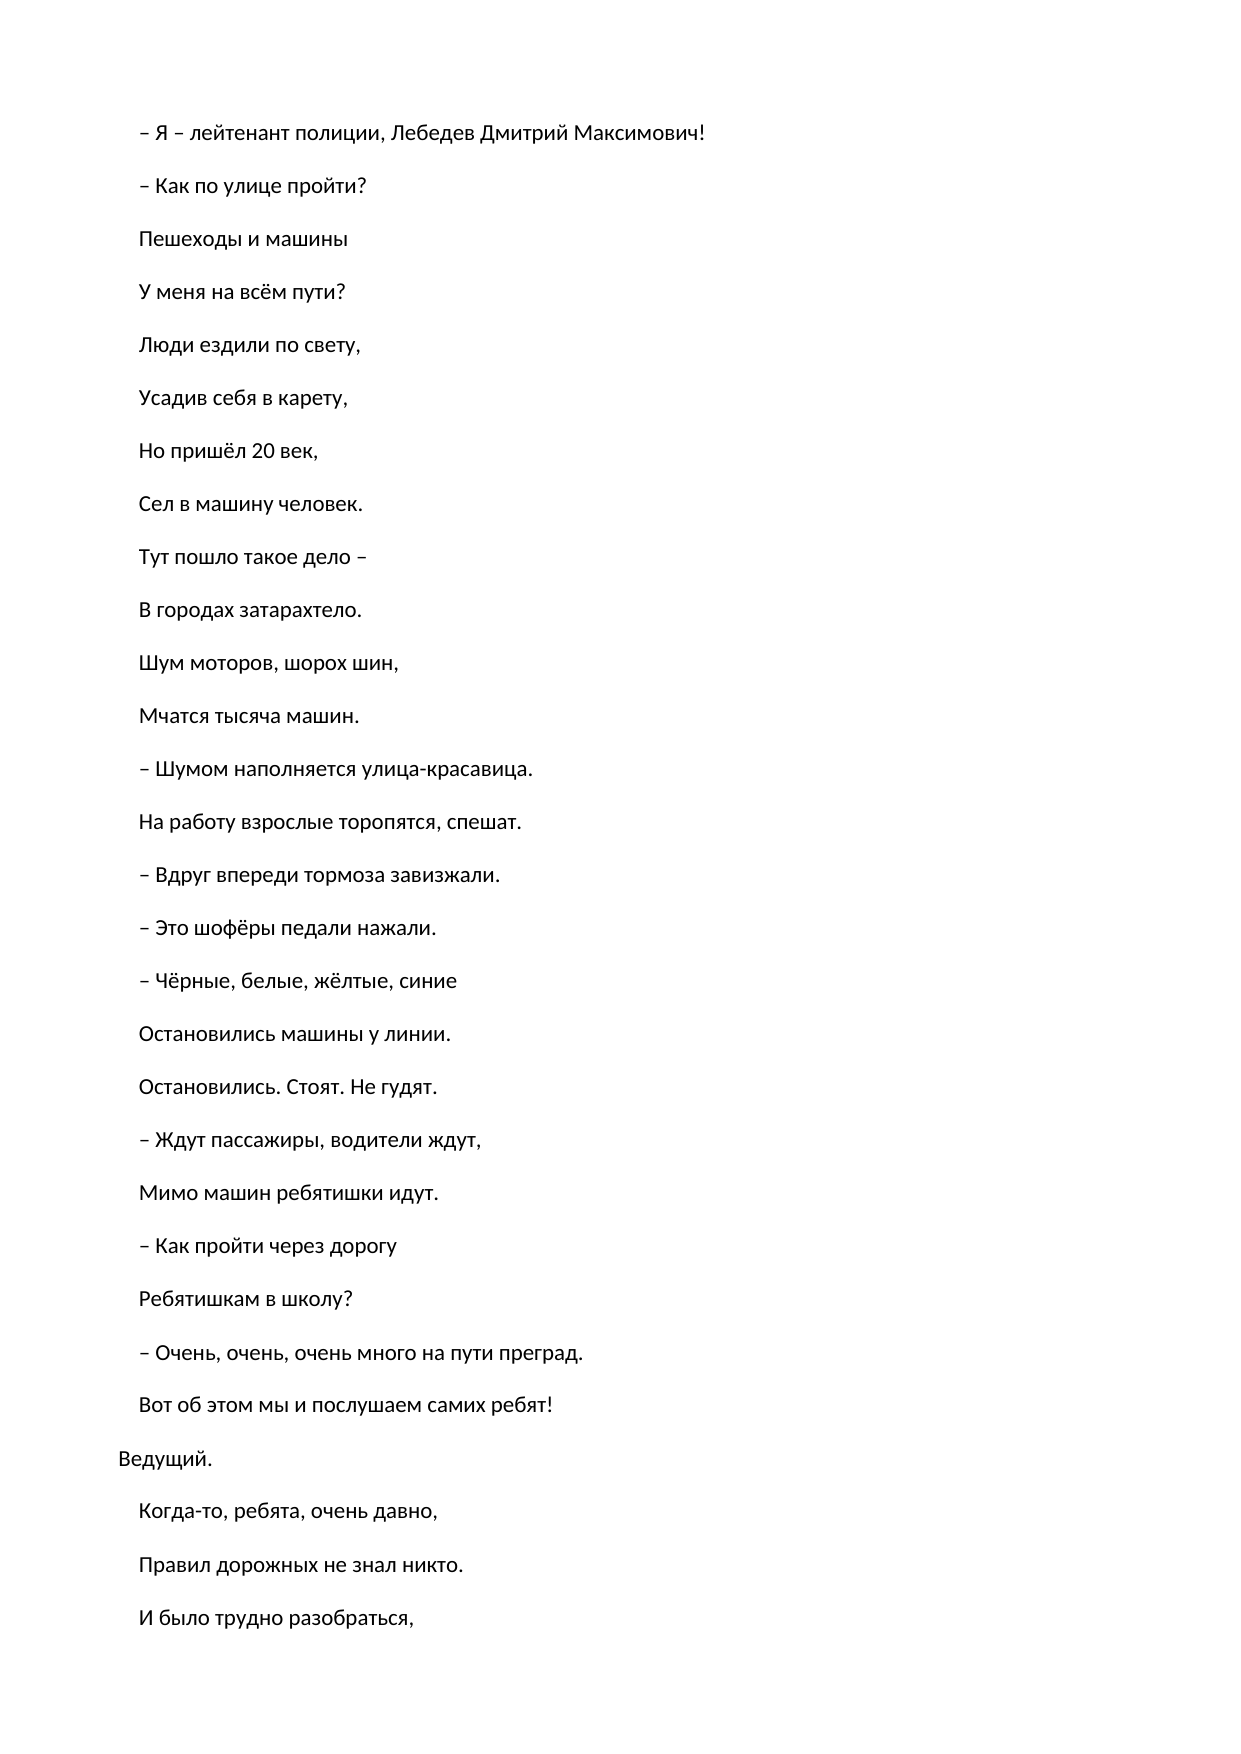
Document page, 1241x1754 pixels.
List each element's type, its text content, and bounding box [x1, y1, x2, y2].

text Вот об этом мы и послушаем самих ребят! [118, 1391, 1152, 1419]
text – Я – лейтенант полиции, Лебедев Дмитрий Максимович! [118, 118, 1152, 146]
text Усадив себя в карету, [118, 383, 1152, 411]
text Шум моторов, шорох шин, [118, 648, 1152, 676]
text Мимо машин ребятишки идут. [118, 1178, 1152, 1207]
text Сел в машину человек. [118, 489, 1152, 517]
text – Как по улице пройти? [118, 171, 1152, 199]
text Когда-то, ребята, очень давно, [118, 1497, 1152, 1525]
text Ведущий. [118, 1444, 1152, 1472]
text Ребятишкам в школу? [118, 1284, 1152, 1313]
text – Ждут пассажиры, водители ждут, [118, 1126, 1152, 1153]
text Люди ездили по свету, [118, 330, 1152, 358]
text Мчатся тысяча машин. [118, 701, 1152, 729]
text – Это шофёры педали нажали. [118, 913, 1152, 941]
text Тут пошло такое дело – [118, 542, 1152, 570]
text В городах затарахтело. [118, 595, 1152, 623]
text Пешеходы и машины [118, 224, 1152, 252]
text – Чёрные, белые, жёлтые, синие [118, 966, 1152, 994]
text И было трудно разобраться, [118, 1603, 1152, 1631]
text Но пришёл 20 век, [118, 436, 1152, 464]
text – Шумом наполняется улица-красавица. [118, 754, 1152, 782]
text – Очень, очень, очень много на пути преград. [118, 1338, 1152, 1366]
text – Как пройти через дорогу [118, 1232, 1152, 1259]
text Остановились. Стоят. Не гудят. [118, 1072, 1152, 1101]
text Остановились машины у линии. [118, 1019, 1152, 1047]
text Правил дорожных не знал никто. [118, 1550, 1152, 1578]
text У меня на всём пути? [118, 277, 1152, 305]
text На работу взрослые торопятся, спешат. [118, 807, 1152, 835]
text – Вдруг впереди тормоза завизжали. [118, 860, 1152, 888]
